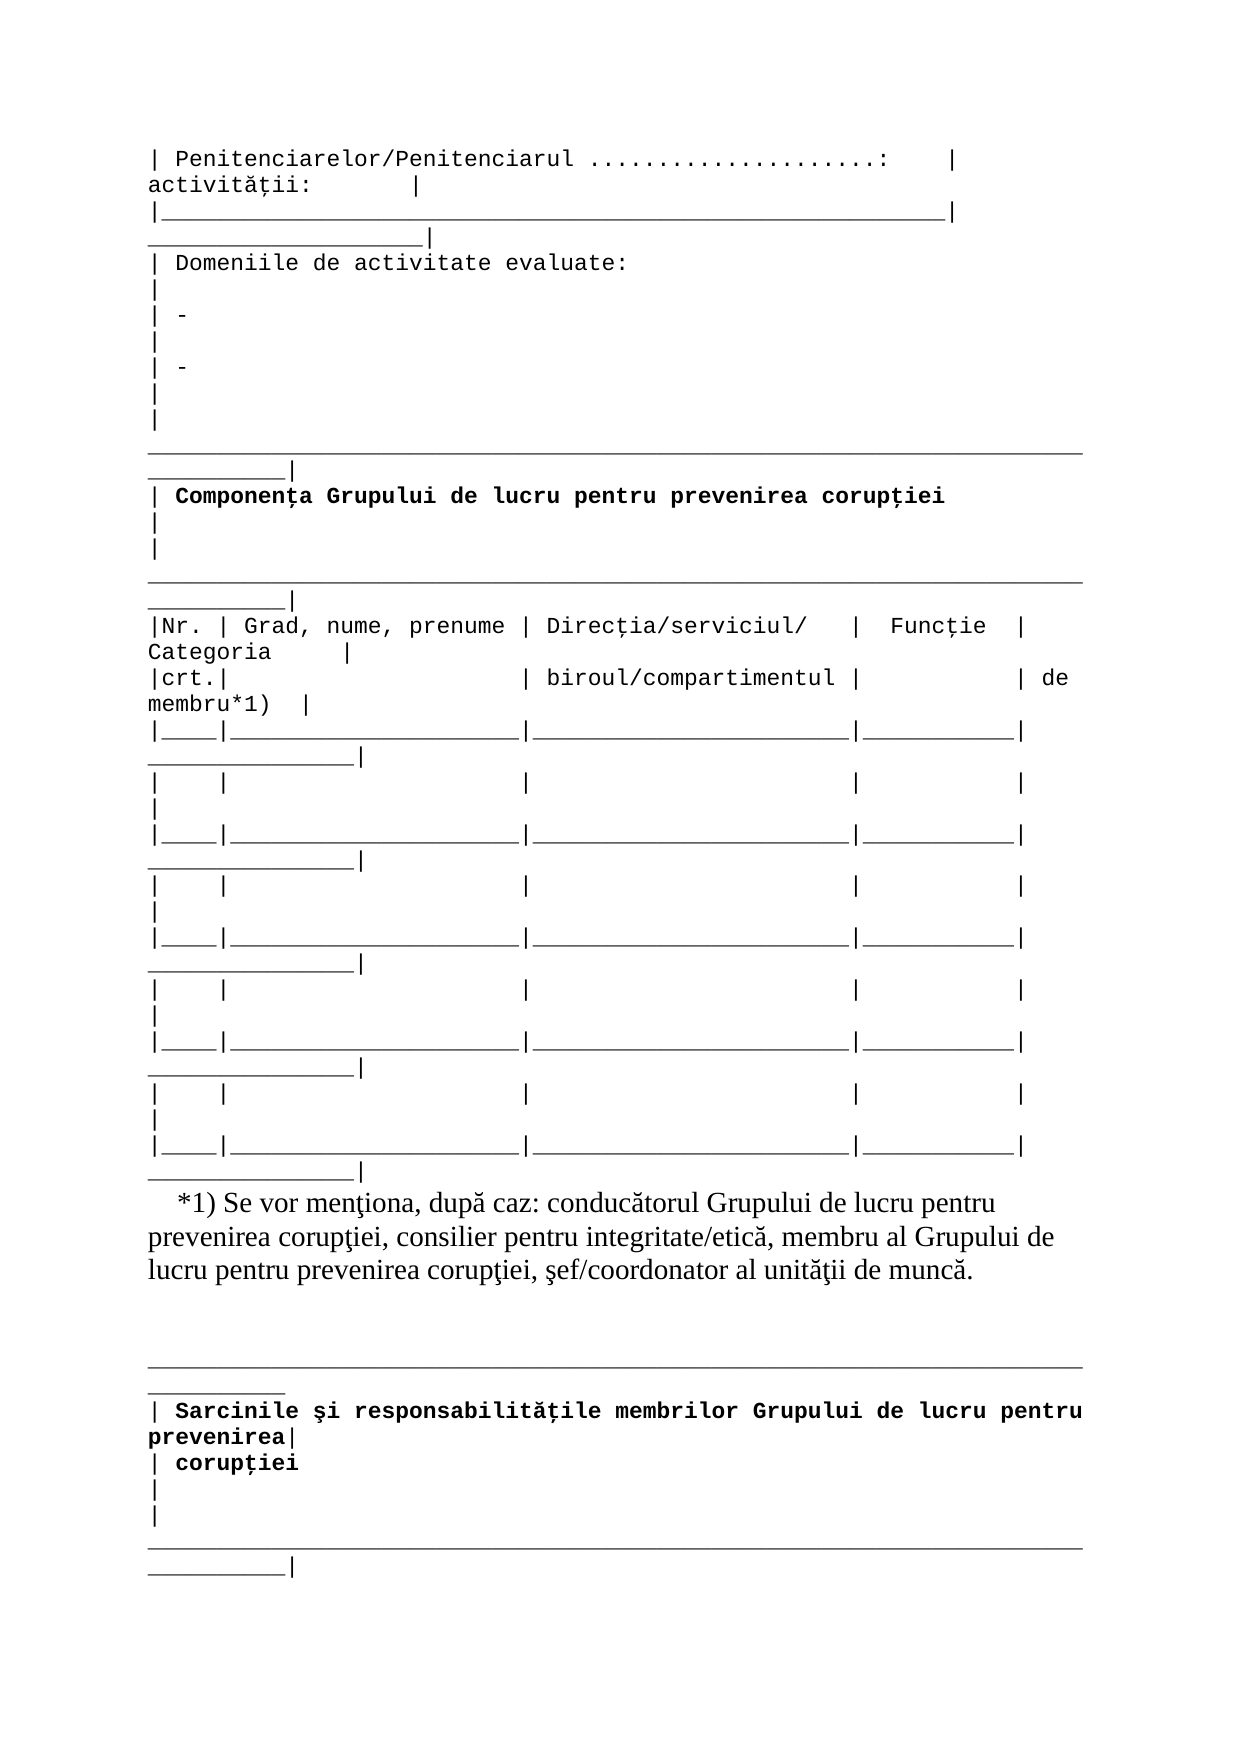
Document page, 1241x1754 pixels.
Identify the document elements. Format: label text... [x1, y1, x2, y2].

text | Componenţa Grupului de lucru pentru prevenirea corupţiei | [148, 485, 1093, 537]
text |______________________________________________________________________________| [148, 407, 1093, 485]
text |____|_____________________|_______________________|___________|_______________| [148, 926, 1093, 978]
text |_________________________________________________________|____________________| [148, 199, 1093, 251]
text | - | [148, 303, 1093, 355]
text |______________________________________________________________________________| [148, 1503, 1093, 1581]
text | - | [148, 355, 1093, 407]
text |crt.| | biroul/compartimentul | | de membru*1) | [148, 666, 1093, 718]
text | Domeniile de activitate evaluate: | [148, 251, 1093, 303]
text | | | | | | [148, 874, 1093, 926]
text |____|_____________________|_______________________|___________|_______________| [148, 1133, 1093, 1185]
text *1) Se vor menţiona, după caz: conducătorul Grupului de lucru pentru prevenirea corupţiei, consilier pentru integritate/etică, membru al Grupului de lucru pentru prevenirea corupţiei, şef/coordonator al unităţii de muncă. [148, 1185, 1093, 1286]
text |Nr. | Grad, nume, prenume | Direcţia/serviciul/ | Funcţie | Categoria | [148, 614, 1093, 666]
text | Penitenciarelor/Penitenciarul .....................: | activităţii: | [148, 148, 1093, 199]
text | | | | | | [148, 978, 1093, 1029]
text |______________________________________________________________________________| [148, 537, 1093, 614]
text |____|_____________________|_______________________|___________|_______________| [148, 822, 1093, 874]
text | Sarcinile şi responsabilităţile membrilor Grupului de lucru pentru prevenirea| [148, 1399, 1093, 1451]
text |____|_____________________|_______________________|___________|_______________| [148, 1029, 1093, 1081]
text | | | | | | [148, 1081, 1093, 1133]
text | corupţiei | [148, 1451, 1093, 1503]
text | | | | | | [148, 770, 1093, 822]
text ______________________________________________________________________________ [148, 1319, 1093, 1399]
text |____|_____________________|_______________________|___________|_______________| [148, 718, 1093, 770]
